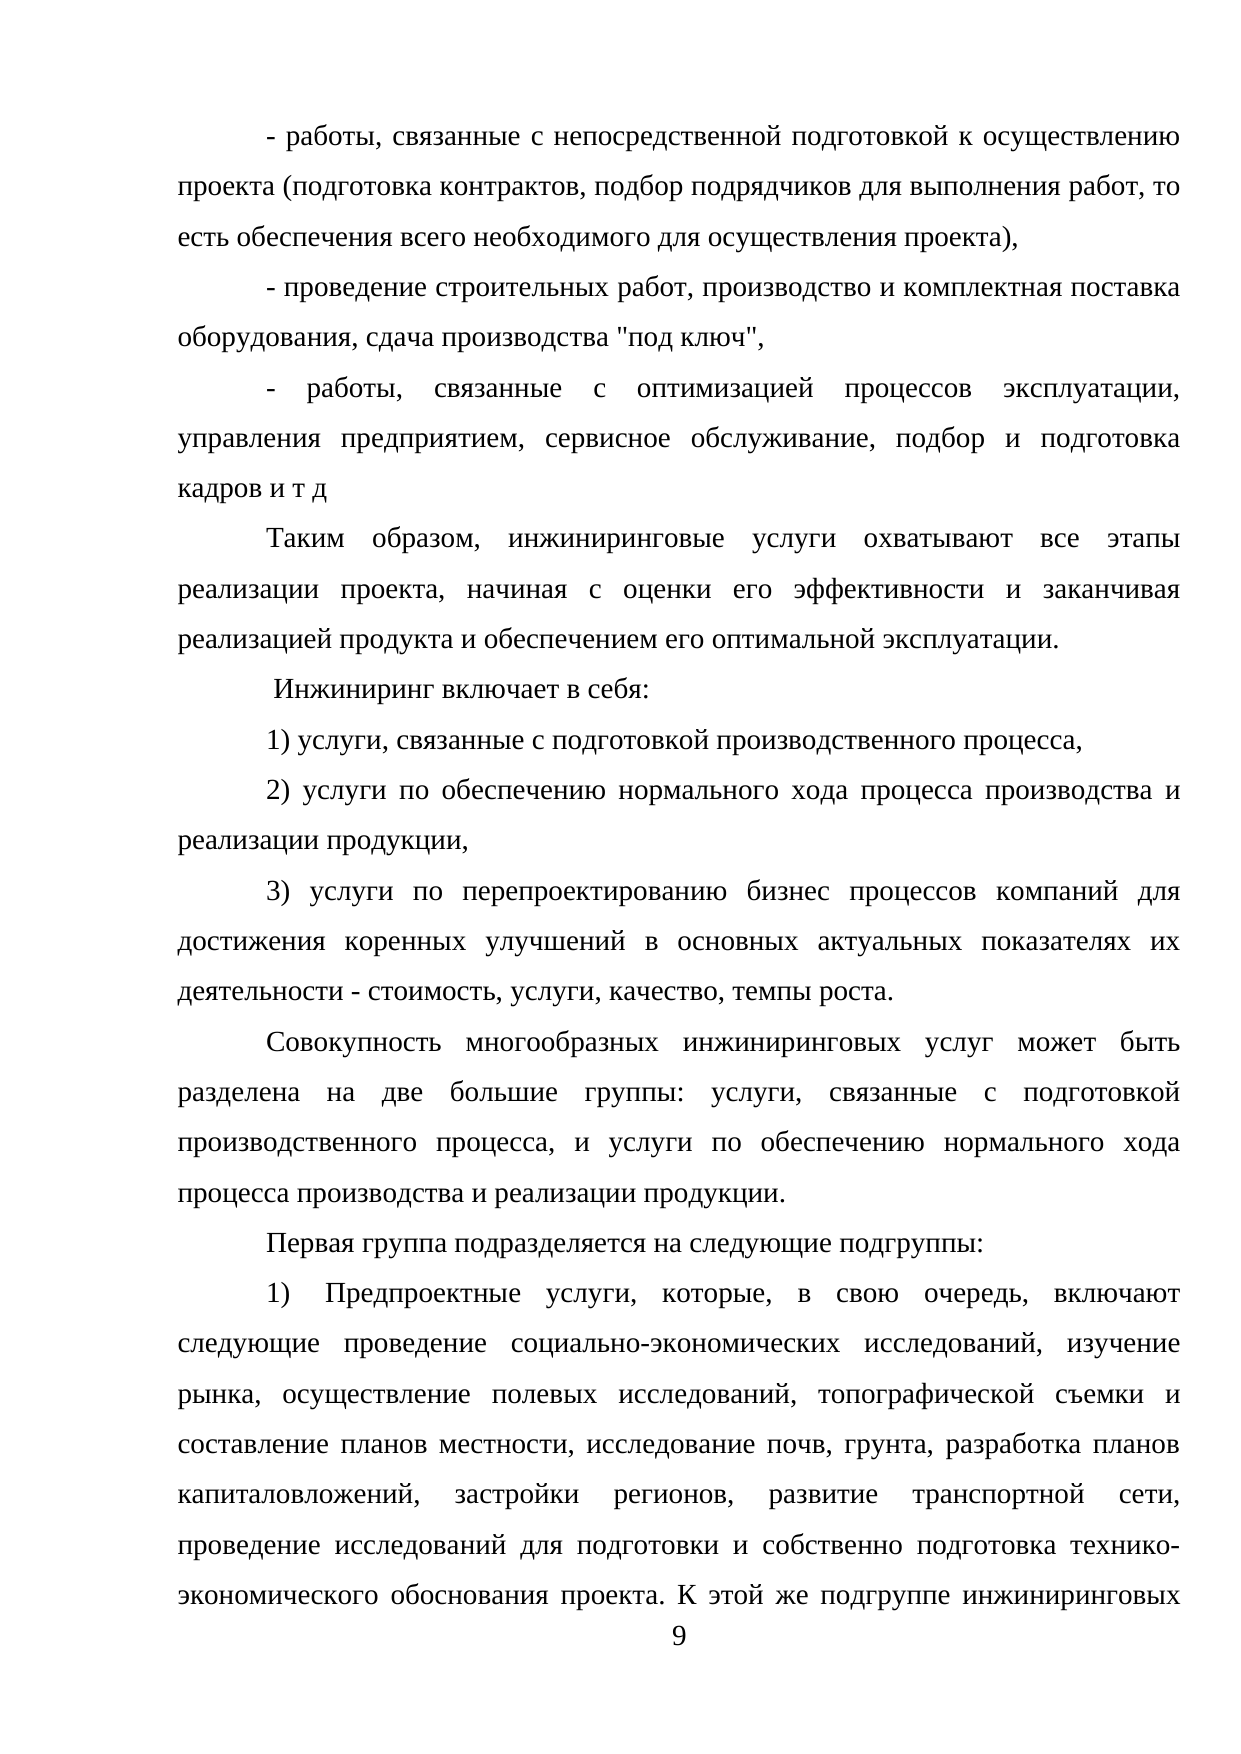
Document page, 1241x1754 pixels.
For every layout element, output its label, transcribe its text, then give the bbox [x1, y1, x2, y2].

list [177, 1275, 1181, 1611]
text Совокупность многообразных инжиниринговых услуг может быть разделена на две большие группы: услуги, связанные с подготовкой производственного процесса, и услуги по обеспечению нормального хода процесса производства и реализации продукции. [177, 1024, 1181, 1208]
text 3) услуги по перепроектированию бизнес процессов компаний для достижения коренных улучшений в основных актуальных показателях их деятельности - стоимость, услуги, качество, темпы роста. [177, 873, 1181, 1007]
text - работы, связанные с непосредственной подготовкой к осуществлению проекта (подготовка контрактов, подбор подрядчиков для выполнения работ, то есть обеспечения всего необходимого для осуществления проекта), [177, 118, 1181, 252]
text 2) услуги по обеспечению нормального хода процесса производства и реализации продукции, [177, 772, 1181, 856]
list Первая группа подразделяется на следующие подгруппы: [266, 1225, 1181, 1258]
text Таким образом, инжиниринговые услуги охватывают все этапы реализации проекта, начиная с оценки его эффективности и заканчивая реализацией продукта и обеспечением его оптимальной эксплуатации. [177, 521, 1181, 655]
text Инжиниринг включает в себя: [177, 672, 1181, 705]
text - проведение строительных работ, производство и комплектная поставка оборудования, сдача производства "под ключ", [177, 269, 1181, 353]
text - работы, связанные с оптимизацией процессов эксплуатации, управления предприятием, сервисное обслуживание, подбор и подготовка кадров и т д [177, 370, 1181, 504]
text 1) услуги, связанные с подготовкой производственного процесса, [177, 722, 1181, 755]
